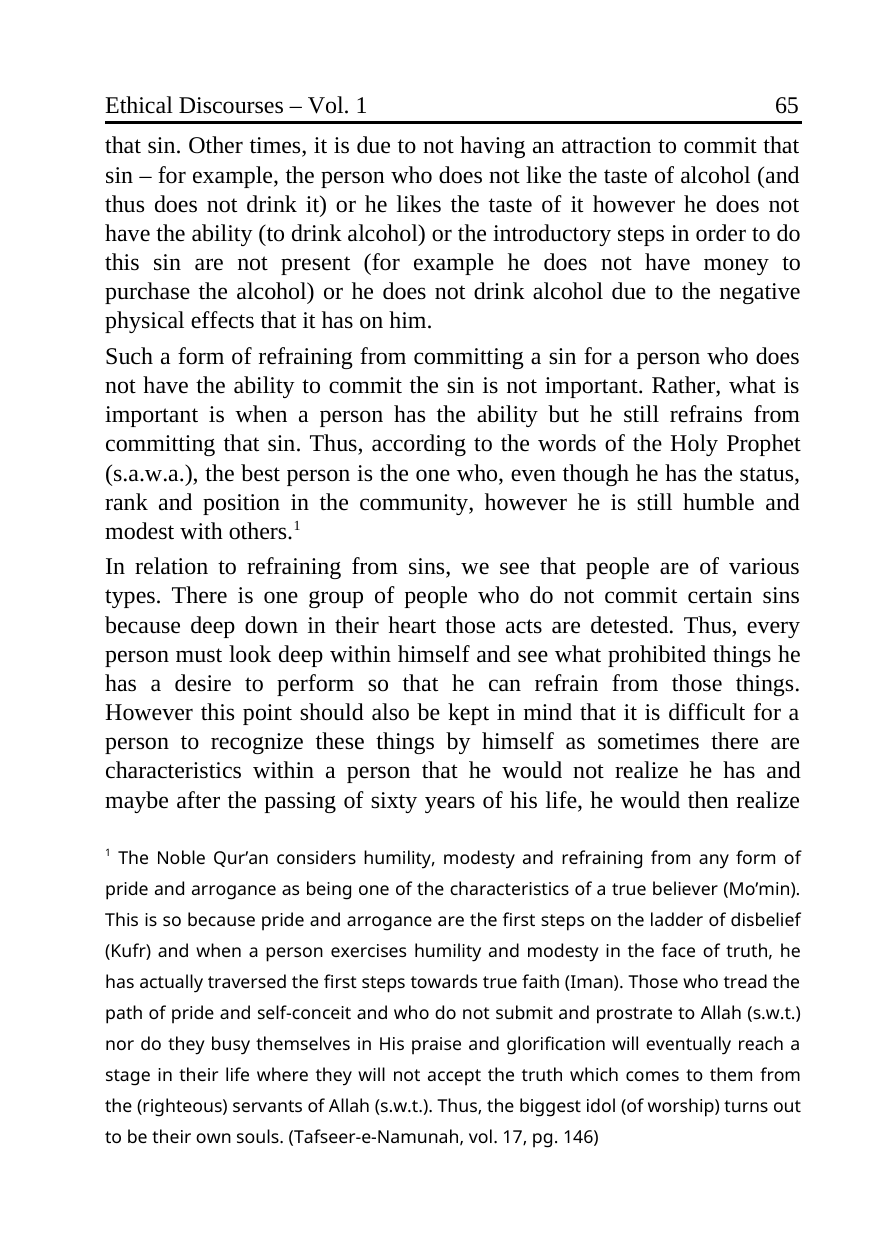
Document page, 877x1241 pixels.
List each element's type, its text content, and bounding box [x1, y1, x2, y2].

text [105, 131, 802, 335]
text Such a form of refraining from committing a sin for a person who does not have the ability to commit the sin is not important. Rather, what is important is when a person has the ability but he still refrains from committing that sin. Thus, according to the words of the Holy Prophet (s.a.w.a.), the best person is the one who, even though he has the status, rank and position in the community, however he is still humble and modest with others. [105, 341, 802, 545]
text In relation to refraining from sins, we see that people are of various types. There is one group of people who do not commit certain sins because deep down in their heart those acts are detested. Thus, every person must look deep within himself and see what prohibited things he has a desire to perform so that he can refrain from those things. However this point should also be kept in mind that it is difficult for a person to recognize these things by himself as sometimes there are characteristics within a person that he would not realize he has and maybe after the passing of sixty years of his life, he would then realize that he has these defects. Why is this so? It is because a person never looks at his own self and tries to pick out his own faults and short-comings. [105, 551, 802, 814]
